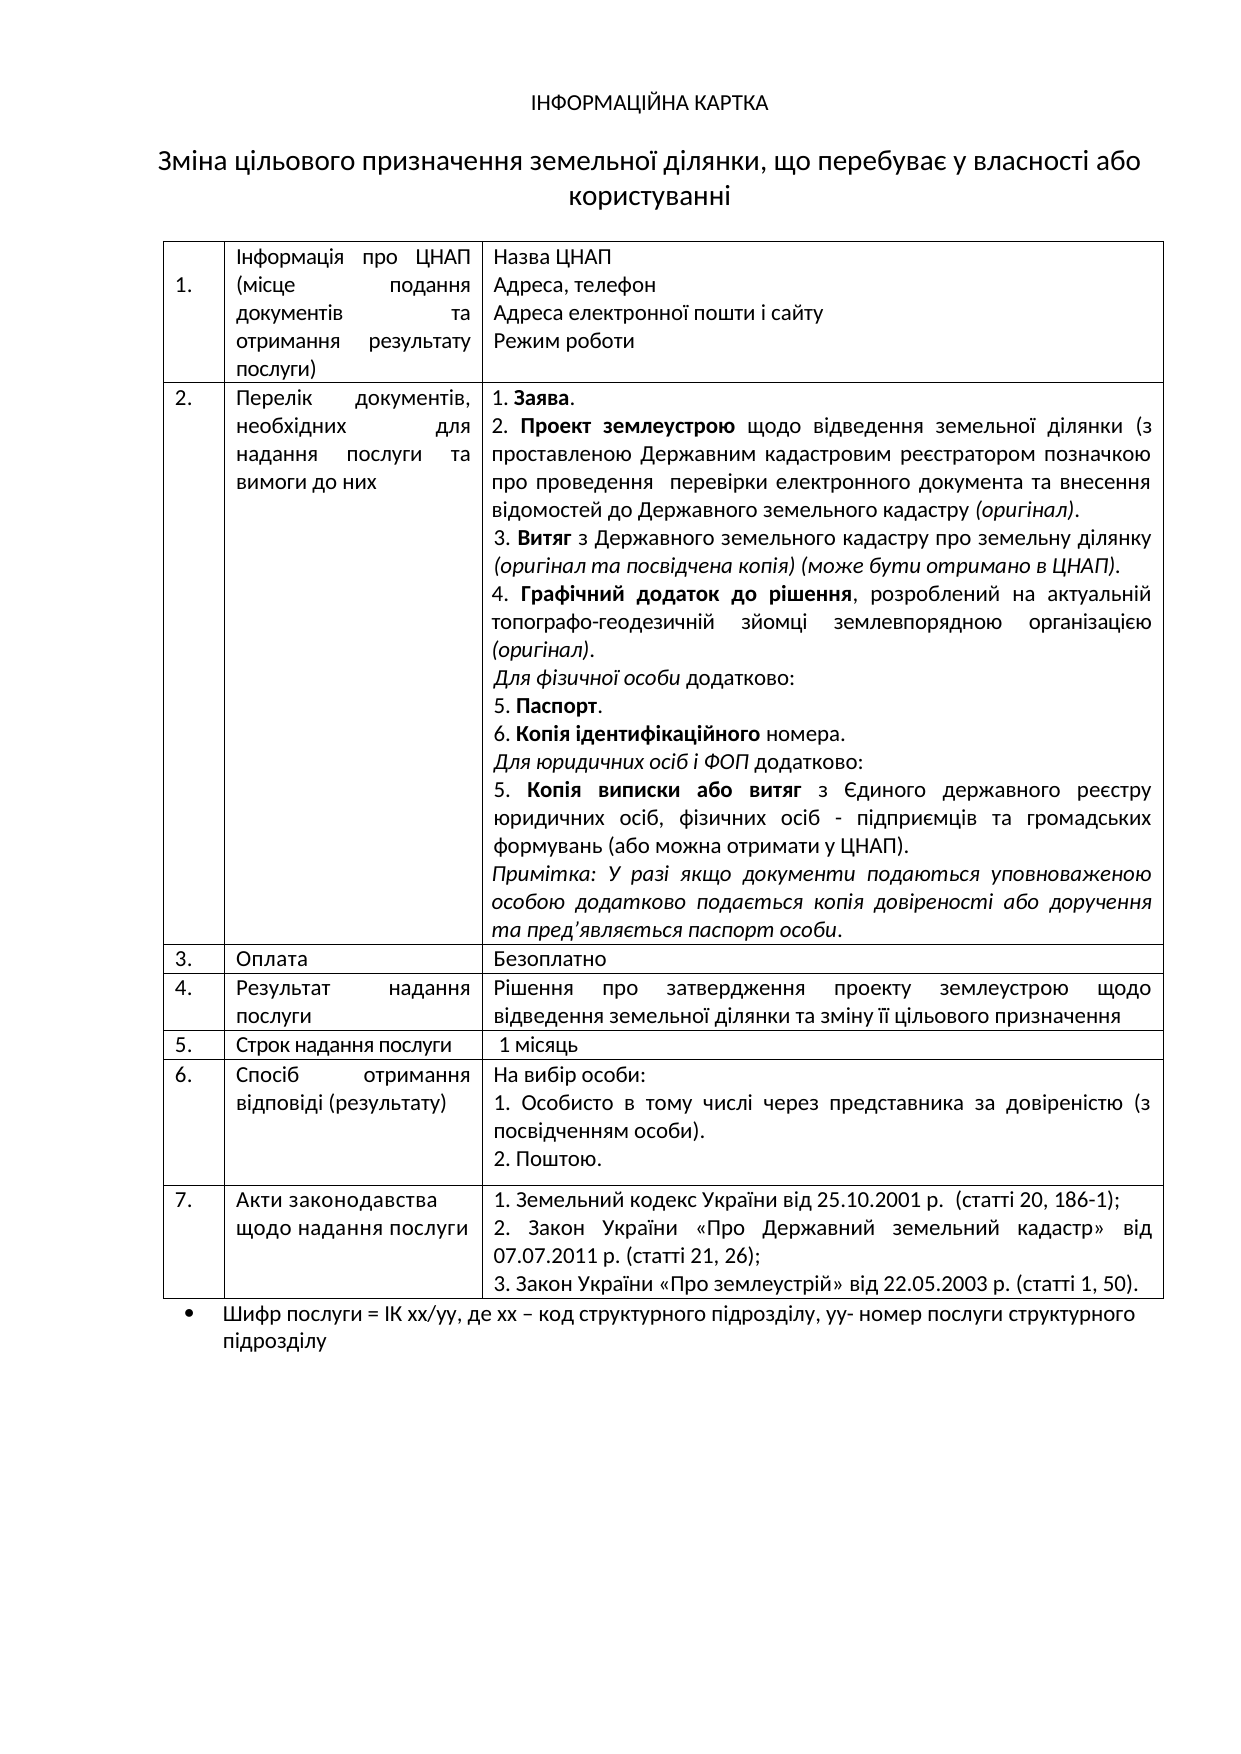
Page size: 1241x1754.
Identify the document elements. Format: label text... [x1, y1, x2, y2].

table_cell 1 місяць [483, 1031, 1163, 1059]
table_cell Результат надання послуги [225, 974, 482, 1029]
table_cell На вибір особи: 1. Особисто в тому числі через представника за довіреністю (з посвідченням особи). 2. Поштою. [483, 1060, 1163, 1184]
table_cell 2. [164, 383, 224, 943]
table_cell 4. [164, 974, 224, 1029]
table_cell Безоплатно [483, 945, 1163, 972]
table_header Інформація про ЦНАП (місце подання документів та отримання результату послуги) [225, 242, 482, 382]
table_cell Оплата [225, 945, 482, 972]
table_cell Спосіб отримання відповіді (результату) [225, 1060, 482, 1184]
table_cell Перелік документів, необхідних для надання послуги та вимоги до них [225, 383, 482, 943]
table_header 1. [164, 242, 224, 382]
table_header Назва ЦНАП Адреса, телефон Адреса електронної пошти і сайту Режим роботи [483, 242, 1163, 382]
table_cell 1. Земельний кодекс України від 25.10.2001 р. (статті 20, 186-1); 2. Закон України «Про Державний земельний кадастр» від 07.07.2011 р. (статті 21, 26); 3. Закон України «Про землеустрій» від 22.05.2003 р. (статті 1, 50). [483, 1186, 1163, 1298]
table_cell 6. [164, 1060, 224, 1184]
table_cell 1. Заява. 2. Проект землеустрою щодо відведення земельної ділянки (з проставленою Державним кадастровим реєстратором позначкою про проведення перевірки електронного документа та внесення відомостей до Державного земельного кадастру (оригінал). 3. Витяг з Державного земельного кадастру про земельну ділянку (оригінал та посвідчена копія) (може бути отримано в ЦНАП). 4. Графічний додаток до рішення, розроблений на актуальній топографо-геодезичній зйомці землевпорядною організацією (оригінал). Для фізичної особи додатково: 5. Паспорт. 6. Копія ідентифікаційного номера. Для юридичних осіб і ФОП додатково: 5. Копія виписки або витяг з Єдиного державного реєстру юридичних осіб, фізичних осіб - підприємців та громадських формувань (або можна отримати у ЦНАП). Примітка: У разі якщо документи подаються уповноваженою особою додатково подається копія довіреності або доручення та пред’являється паспорт особи. [483, 383, 1163, 943]
text Зміна цільового призначення земельної ділянки, що перебуває у власності або користуванні [148, 142, 1152, 213]
list Шифр послуги = ІК хх/уу, де хх – код структурного підрозділу, уу- номер послуги структурного підрозділу [185, 1299, 1152, 1355]
table_cell 3. [164, 945, 224, 972]
table_cell 5. [164, 1031, 224, 1059]
table_cell Акти законодавства щодо надання послуги [225, 1186, 482, 1298]
table_cell Строк надання послуги [225, 1031, 482, 1059]
table_cell Рішення про затвердження проекту землеустрою щодо відведення земельної ділянки та зміну її цільового призначення [483, 974, 1163, 1029]
text ІНФОРМАЦІЙНА КАРТКА [148, 88, 1152, 117]
table_cell 7. [164, 1186, 224, 1298]
